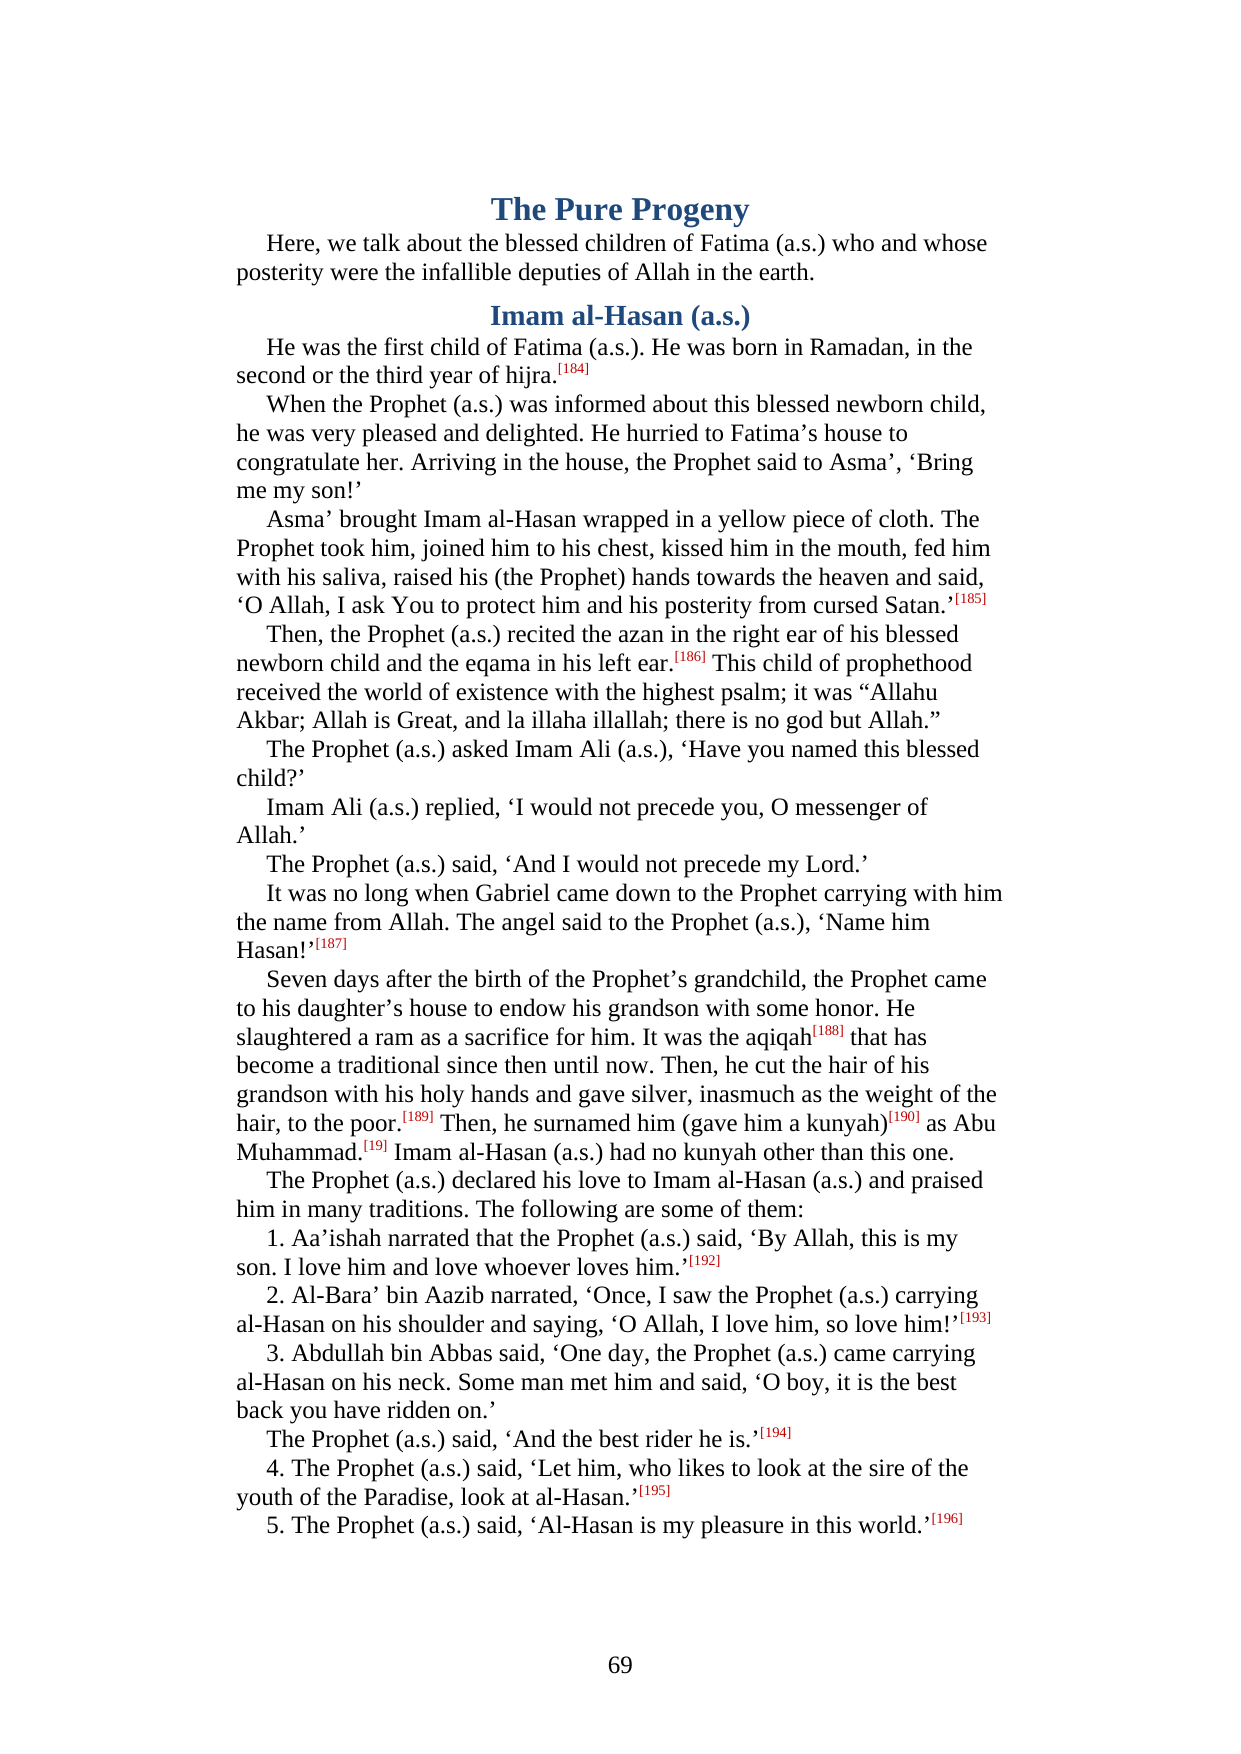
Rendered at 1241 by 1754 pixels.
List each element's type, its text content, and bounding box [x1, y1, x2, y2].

text Imam Ali (a.s.) replied, ‘I would not precede you, O messenger of Allah.’ [236, 792, 1004, 849]
text The Prophet (a.s.) asked Imam Ali (a.s.), ‘Have you named this blessed child?’ [236, 734, 1004, 792]
text 4. The Prophet (a.s.) said, ‘Let him, who likes to look at the sire of the youth of the Paradise, look at al-Hasan.’[195] [236, 1453, 1004, 1510]
text Seven days after the birth of the Prophet’s grandchild, the Prophet came to his daughter’s house to endow his grandson with some honor. He slaughtered a ram as a sacrifice for him. It was the aqiqah[188] that has become a traditional since then until now. Then, he cut the hair of his grandson with his holy hands and gave silver, inasmuch as the weight of the hair, to the poor.[189] Then, he surnamed him (gave him a kunyah)[190] as Abu Muhammad.[19] Imam al-Hasan (a.s.) had no kunyah other than this one. [236, 964, 1004, 1165]
text 2. Al-Bara’ bin Aazib narrated, ‘Once, I saw the Prophet (a.s.) carrying al-Hasan on his shoulder and saying, ‘O Allah, I love him, so love him!’[193] [236, 1280, 1004, 1338]
text The Prophet (a.s.) declared his love to Imam al-Hasan (a.s.) and praised him in many traditions. The following are some of them: [236, 1165, 1004, 1223]
text 1. Aa’ishah narrated that the Prophet (a.s.) said, ‘By Allah, this is my son. I love him and love whoever loves him.’[192] [236, 1223, 1004, 1280]
text When the Prophet (a.s.) was informed about this blessed newborn child, he was very pleased and delighted. He hurried to Fatima’s house to congratulate her. Arriving in the house, the Prophet said to Asma’, ‘Bring me my son!’ [236, 389, 1004, 504]
subtitle The Pure Progeny [236, 190, 1004, 228]
text It was no long when Gabriel came down to the Prophet carrying with him the name from Allah. The angel said to the Prophet (a.s.), ‘Name him Hasan!’[187] [236, 878, 1004, 964]
text 5. The Prophet (a.s.) said, ‘Al-Hasan is my pleasure in this world.’[196] [236, 1510, 1004, 1539]
subtitle Imam al-Hasan (a.s.) [236, 298, 1004, 332]
text 3. Abdullah bin Abbas said, ‘One day, the Prophet (a.s.) came carrying al-Hasan on his neck. Some man met him and said, ‘O boy, it is the best back you have ridden on.’ [236, 1338, 1004, 1424]
text He was the first child of Fatima (a.s.). He was born in Ramadan, in the second or the third year of hijra.[184] [236, 332, 1004, 389]
text The Prophet (a.s.) said, ‘And I would not precede my Lord.’ [236, 849, 1004, 878]
text Then, the Prophet (a.s.) recited the azan in the right ear of his blessed newborn child and the eqama in his left ear.[186] This child of prophethood received the world of existence with the highest psalm; it was “Allahu Akbar; Allah is Great, and la illaha illallah; there is no god but Allah.” [236, 619, 1004, 734]
text Here, we talk about the blessed children of Fatima (a.s.) who and whose posterity were the infallible deputies of Allah in the earth. [236, 228, 1004, 286]
text The Prophet (a.s.) said, ‘And the best rider he is.’[194] [236, 1424, 1004, 1453]
text Asma’ brought Imam al-Hasan wrapped in a yellow piece of cloth. The Prophet took him, joined him to his chest, kissed him in the mouth, fed him with his saliva, raised his (the Prophet) hands towards the heaven and said, ‘O Allah, I ask You to protect him and his posterity from cursed Satan.’[185] [236, 504, 1004, 619]
